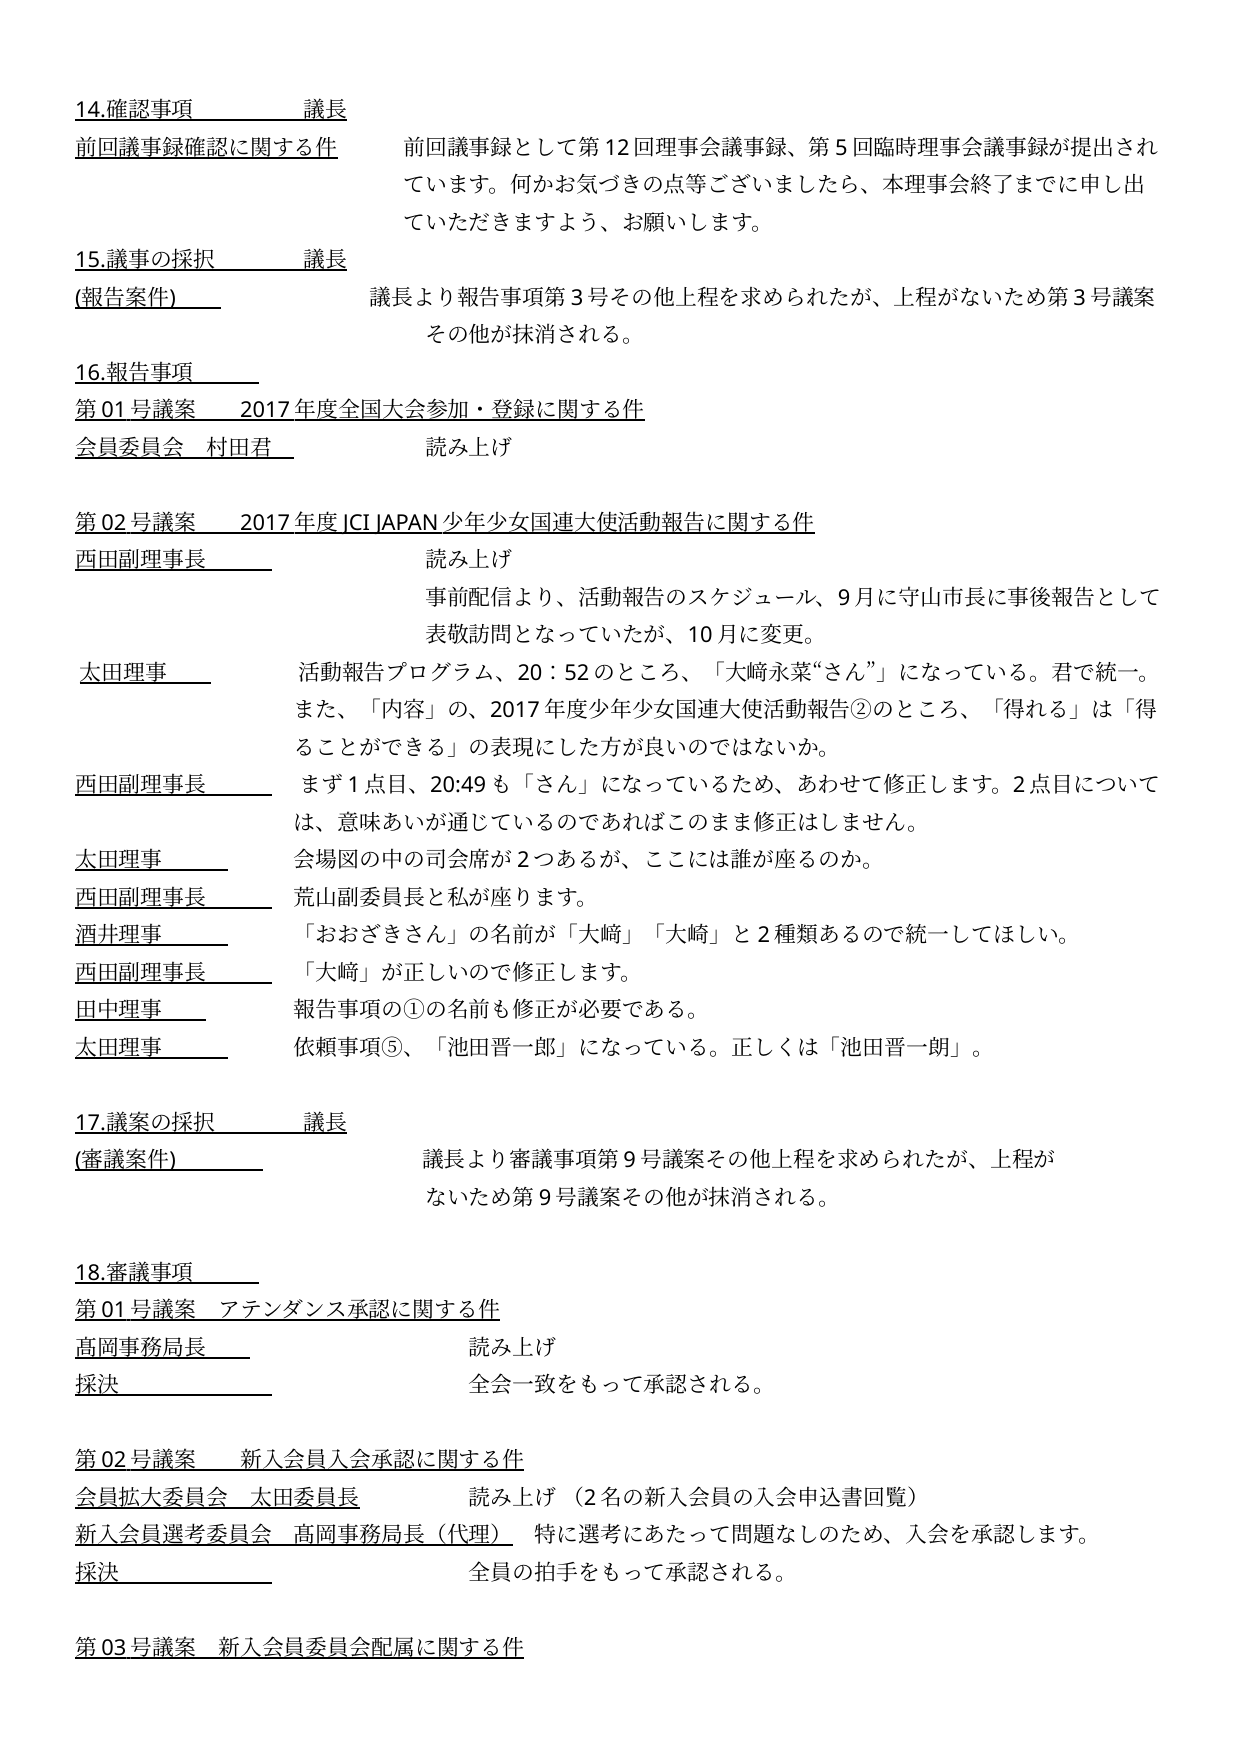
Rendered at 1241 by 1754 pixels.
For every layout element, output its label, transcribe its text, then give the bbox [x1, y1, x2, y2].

text 西田副理事長 「大﨑」が正しいので修正します。 [75, 952, 1165, 989]
text 事前配信より、活動報告のスケジュール、9月に守山市長に事後報告として表敬訪問となっていたが、10月に変更。 [75, 577, 1165, 652]
text 田中理事 報告事項の①の名前も修正が必要である。 [75, 989, 1165, 1027]
text 髙岡事務局長 読み上げ [75, 1327, 1165, 1364]
text 採決 全会一致をもって承認される。 [75, 1364, 1165, 1402]
text 前回議事録確認に関する件 前回議事録として第12回理事会議事録、第5回臨時理事会議事録が提出されています。何かお気づきの点等ございましたら、本理事会終了までに申し出ていただきますよう、お願いします。 [75, 127, 1165, 239]
text (審議案件) 議長より審議事項第9号議案その他上程を求められたが、上程が [75, 1139, 1165, 1177]
text 第02号議案 新入会員入会承認に関する件 [75, 1439, 1165, 1477]
text 西田副理事長 まず1点目、20:49も「さん」になっているため、あわせて修正します。2点目については、意味あいが通じているのであればこのまま修正はしません。 [75, 764, 1165, 839]
text 15.議事の採択 議長 [75, 239, 1165, 277]
text 18.審議事項 [75, 1252, 1165, 1289]
text また、「内容」の、2017年度少年少女国連大使活動報告②のところ、「得れる」は「得ることができる」の表現にした方が良いのではないか。 [75, 689, 1165, 764]
text 第01号議案 2017年度全国大会参加・登録に関する件 [75, 389, 1165, 427]
text 会員拡大委員会 太田委員長 読み上げ （2名の新入会員の入会申込書回覧） [75, 1477, 1165, 1514]
text 採決 全員の拍手をもって承認される。 [75, 1552, 1165, 1589]
text 16.報告事項 [75, 352, 1165, 389]
text 西田副理事長 読み上げ [75, 539, 1165, 577]
text 第03号議案 新入会員委員会配属に関する件 [75, 1627, 1165, 1664]
text 新入会員選考委員会 髙岡事務局長（代理） 特に選考にあたって問題なしのため、入会を承認します。 [75, 1514, 1165, 1552]
text 17.議案の採択 議長 [75, 1102, 1165, 1139]
text 太田理事 会場図の中の司会席が2つあるが、ここには誰が座るのか。 [75, 839, 1165, 877]
text ないため第9号議案その他が抹消される。 [75, 1177, 1165, 1214]
text 第02号議案 2017年度JCI JAPAN少年少女国連大使活動報告に関する件 [75, 502, 1165, 539]
text 14.確認事項 議長 [75, 89, 1165, 127]
text 会員委員会 村田君 読み上げ [75, 427, 1165, 464]
text 太田理事 活動報告プログラム、20：52のところ、「大﨑永菜“さん”」になっている。君で統一。 [79, 652, 1165, 689]
text 西田副理事長 荒山副委員長と私が座ります。 [75, 877, 1165, 914]
text (報告案件) 議長より報告事項第3号その他上程を求められたが、上程がないため第3号議案その他が抹消される。 [75, 277, 1165, 352]
text 酒井理事 「おおざきさん」の名前が「大﨑」「大崎」と2種類あるので統一してほしい。 [75, 914, 1165, 952]
text 第01号議案 アテンダンス承認に関する件 [75, 1289, 1165, 1327]
text 太田理事 依頼事項⑤、「池田晋一郎」になっている。正しくは「池田晋一朗」。 [75, 1027, 1165, 1064]
